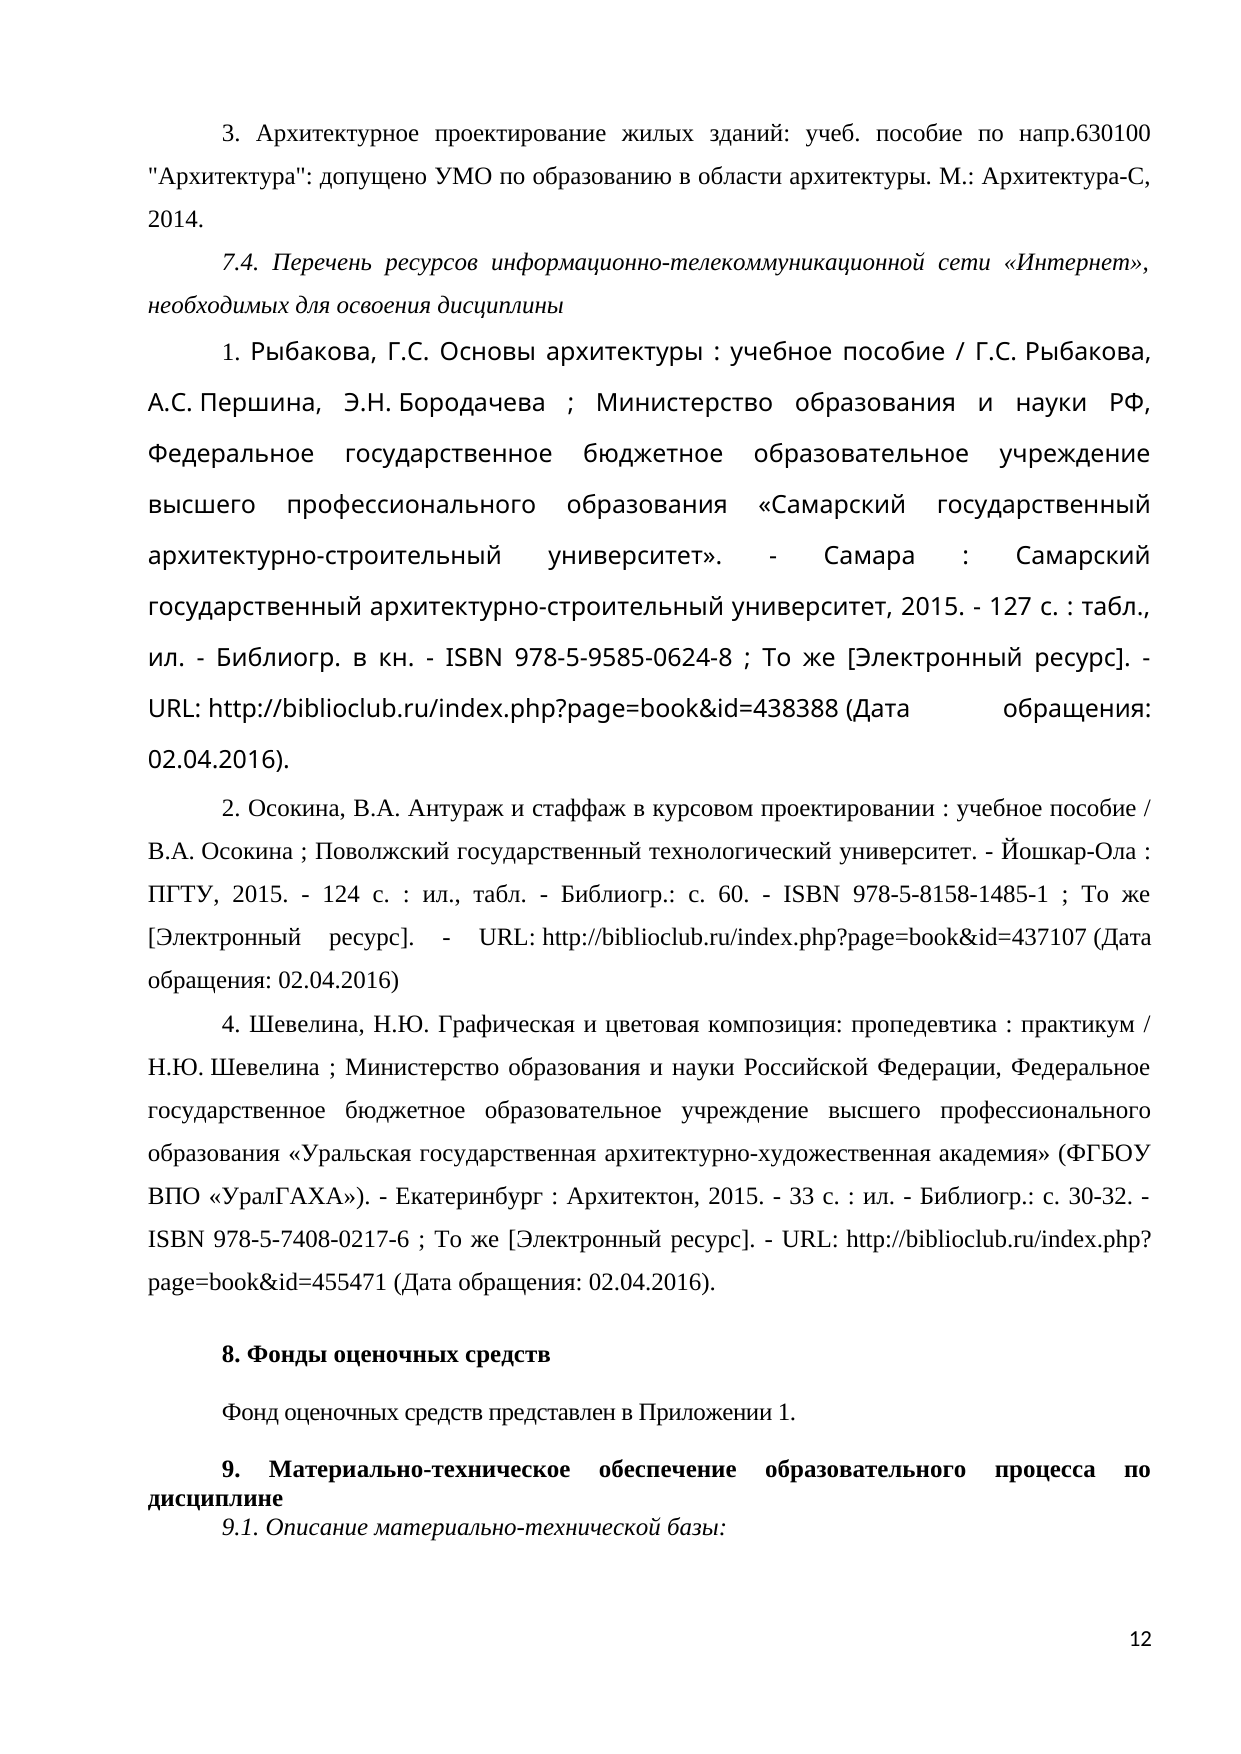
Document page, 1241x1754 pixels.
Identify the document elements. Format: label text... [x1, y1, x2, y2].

text Фонд оценочных средств представлен в Приложении 1. [148, 1397, 1152, 1426]
text 2. Осокина, В.А. Антураж и стаффаж в курсовом проектировании : учебное пособие / В.А. Осокина ; Поволжский государственный технологический университет. - Йошкар-Ола : ПГТУ, 2015. - 124 с. : ил., табл. - Библиогр.: с. 60. - ISBN 978-5-8158-1485-1 ; То же [Электронный ресурс]. - URL: http://biblioclub.ru/index.php?page=book&id=437107 (Дата обращения: 02.04.2016) [148, 793, 1152, 994]
text 7.4. Перечень ресурсов информационно-телекоммуникационной сети «Интернет», необходимых для освоения дисциплины [148, 247, 1152, 319]
text 4. Шевелина, Н.Ю. Графическая и цветовая композиция: пропедевтика : практикум / Н.Ю. Шевелина ; Министерство образования и науки Российской Федерации, Федеральное государственное бюджетное образовательное учреждение высшего профессионального образования «Уральская государственная архитектурно-художественная академия» (ФГБОУ ВПО «УралГАХА»). - Екатеринбург : Архитектон, 2015. - 33 с. : ил. - Библиогр.: с. 30-32. - ISBN 978-5-7408-0217-6 ; То же [Электронный ресурс]. - URL: http://biblioclub.ru/index.php?page=book&id=455471 (Дата обращения: 02.04.2016). [148, 1009, 1152, 1296]
text 9. Материально-техническое обеспечение образовательного процесса по дисциплине [148, 1454, 1152, 1512]
text 8. Фонды оценочных средств [148, 1339, 1152, 1368]
text 9.1. Описание материально-технической базы: [148, 1512, 1152, 1541]
text 3. Архитектурное проектирование жилых зданий: учеб. пособие по напр.630100 "Архитектура": допущено УМО по образованию в области архитектуры. М.: Архитектура-С, 2014. [148, 118, 1152, 233]
text 1. Рыбакова, Г.С. Основы архитектуры : учебное пособие / Г.С. Рыбакова, А.С. Першина, Э.Н. Бородачева ; Министерство образования и науки РФ, Федеральное государственное бюджетное образовательное учреждение высшего профессионального образования «Самарский государственный архитектурно-строительный университет». - Самара : Самарский государственный архитектурно-строительный университет, 2015. - 127 с. : табл., ил. - Библиогр. в кн. - ISBN 978-5-9585-0624-8 ; То же [Электронный ресурс]. - URL: http://biblioclub.ru/index.php?page=book&id=438388 (Дата обращения: 02.04.2016). [148, 334, 1152, 776]
